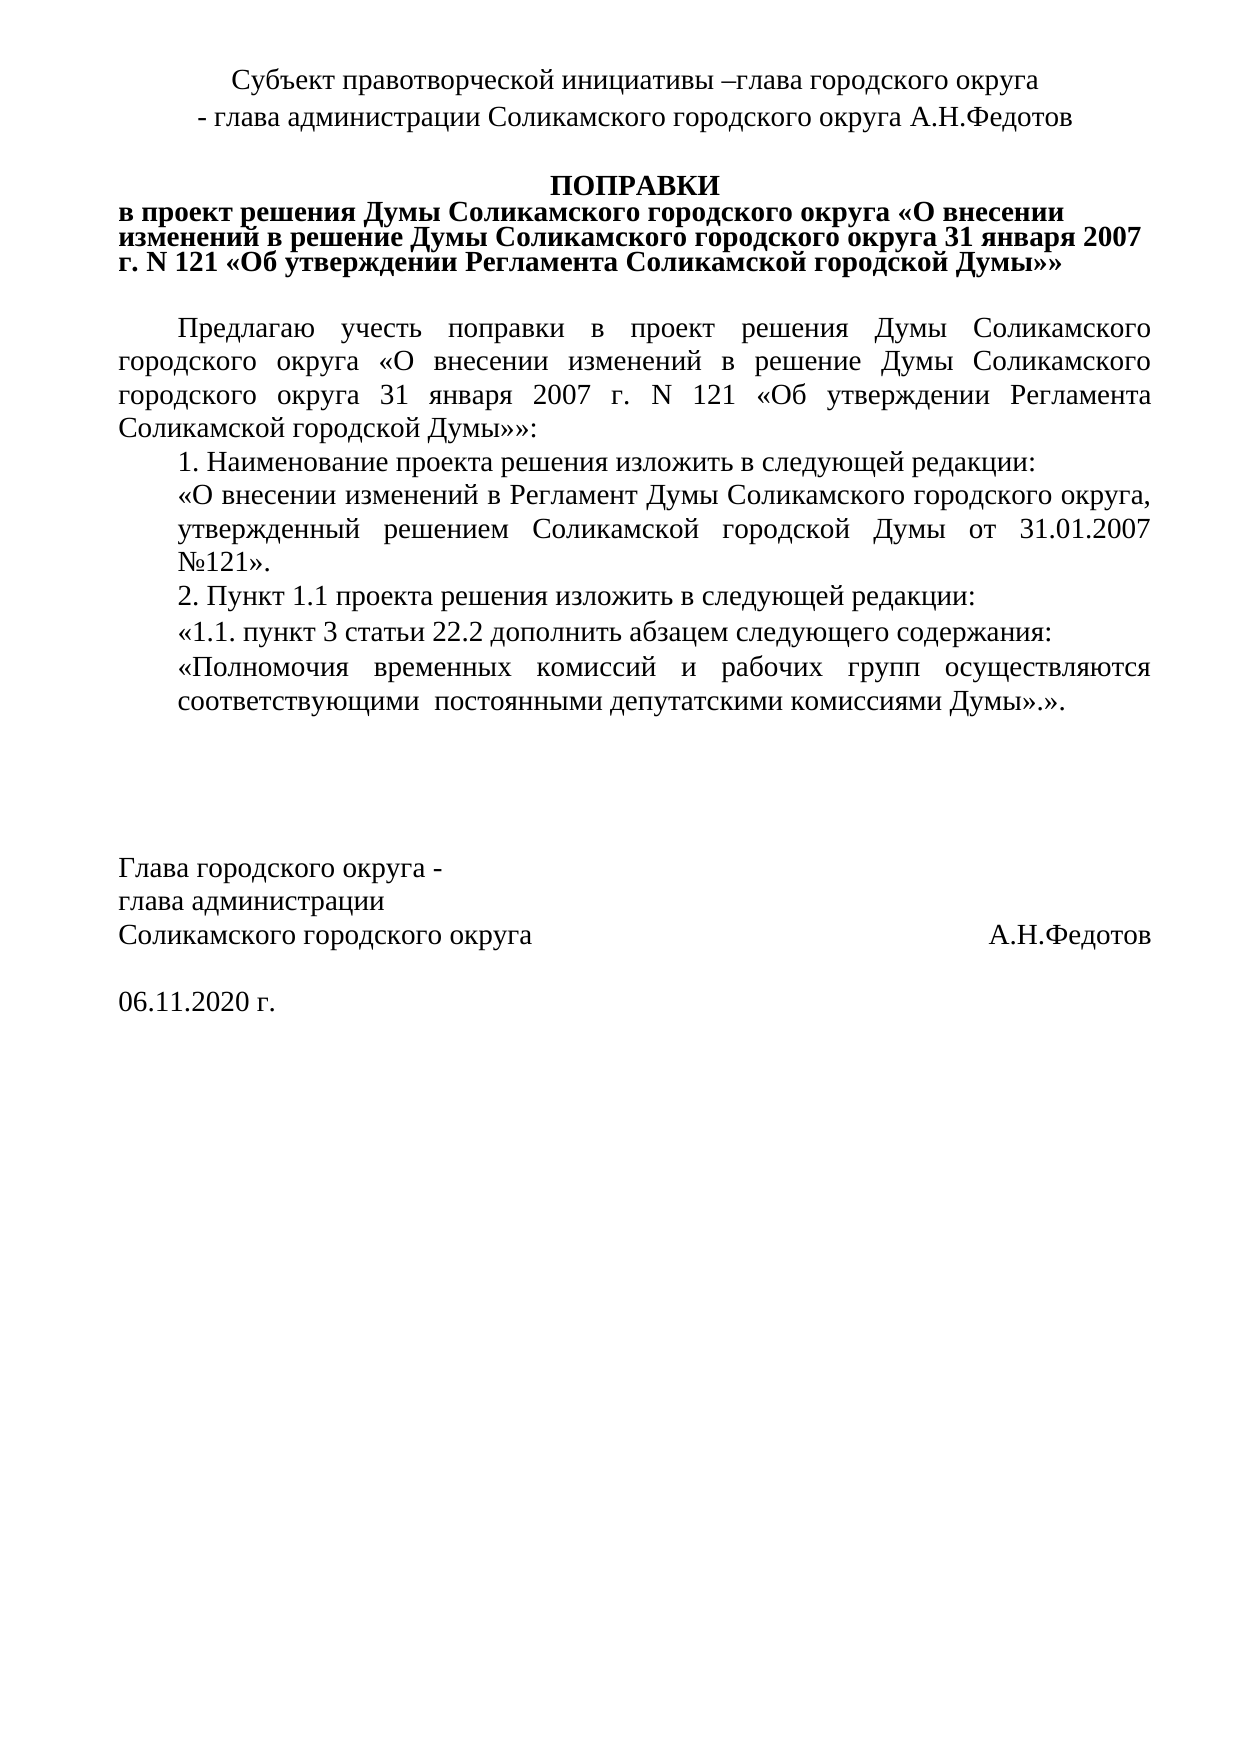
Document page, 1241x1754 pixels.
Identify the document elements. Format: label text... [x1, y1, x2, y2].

text «1.1. пункт 3 статьи 22.2 дополнить абзацем следующего содержания: [118, 612, 1152, 649]
text Соликамского городского округа А.Н.Федотов [118, 917, 1152, 984]
text «О внесении изменений в Регламент Думы Соликамского городского округа, утвержденный решением Соликамской городской Думы от 31.01.2007 №121». [177, 477, 1152, 578]
text 2. Пункт 1.1 проекта решения изложить в следующей редакции: [118, 578, 1152, 612]
text Предлагаю учесть поправки в проект решения Думы Соликамского городского округа «О внесении изменений в решение Думы Соликамского городского округа 31 января 2007 г. N 121 «Об утверждении Регламента Соликамской городской Думы»»: [118, 310, 1152, 444]
text глава администрации [118, 883, 1152, 917]
text в проект решения Думы Соликамского городского округа «О внесении изменений в решение Думы Соликамского городского округа 31 января 2007 г. N 121 «Об утверждении Регламента Соликамской городской Думы»» [118, 201, 1152, 276]
text «Полномочия временных комиссий и рабочих групп осуществляются соответствующими постоянными депутатскими комиссиями Думы».». [177, 649, 1152, 716]
text 06.11.2020 г. [118, 984, 1152, 1017]
text Субъект правотворческой инициативы –глава городского округа [118, 59, 1152, 97]
text Глава городского округа - [118, 850, 1152, 883]
text ПОПРАВКИ [118, 168, 1152, 201]
text 1. Наименование проекта решения изложить в следующей редакции: [177, 444, 1152, 477]
text - глава администрации Соликамского городского округа А.Н.Федотов [118, 97, 1152, 134]
